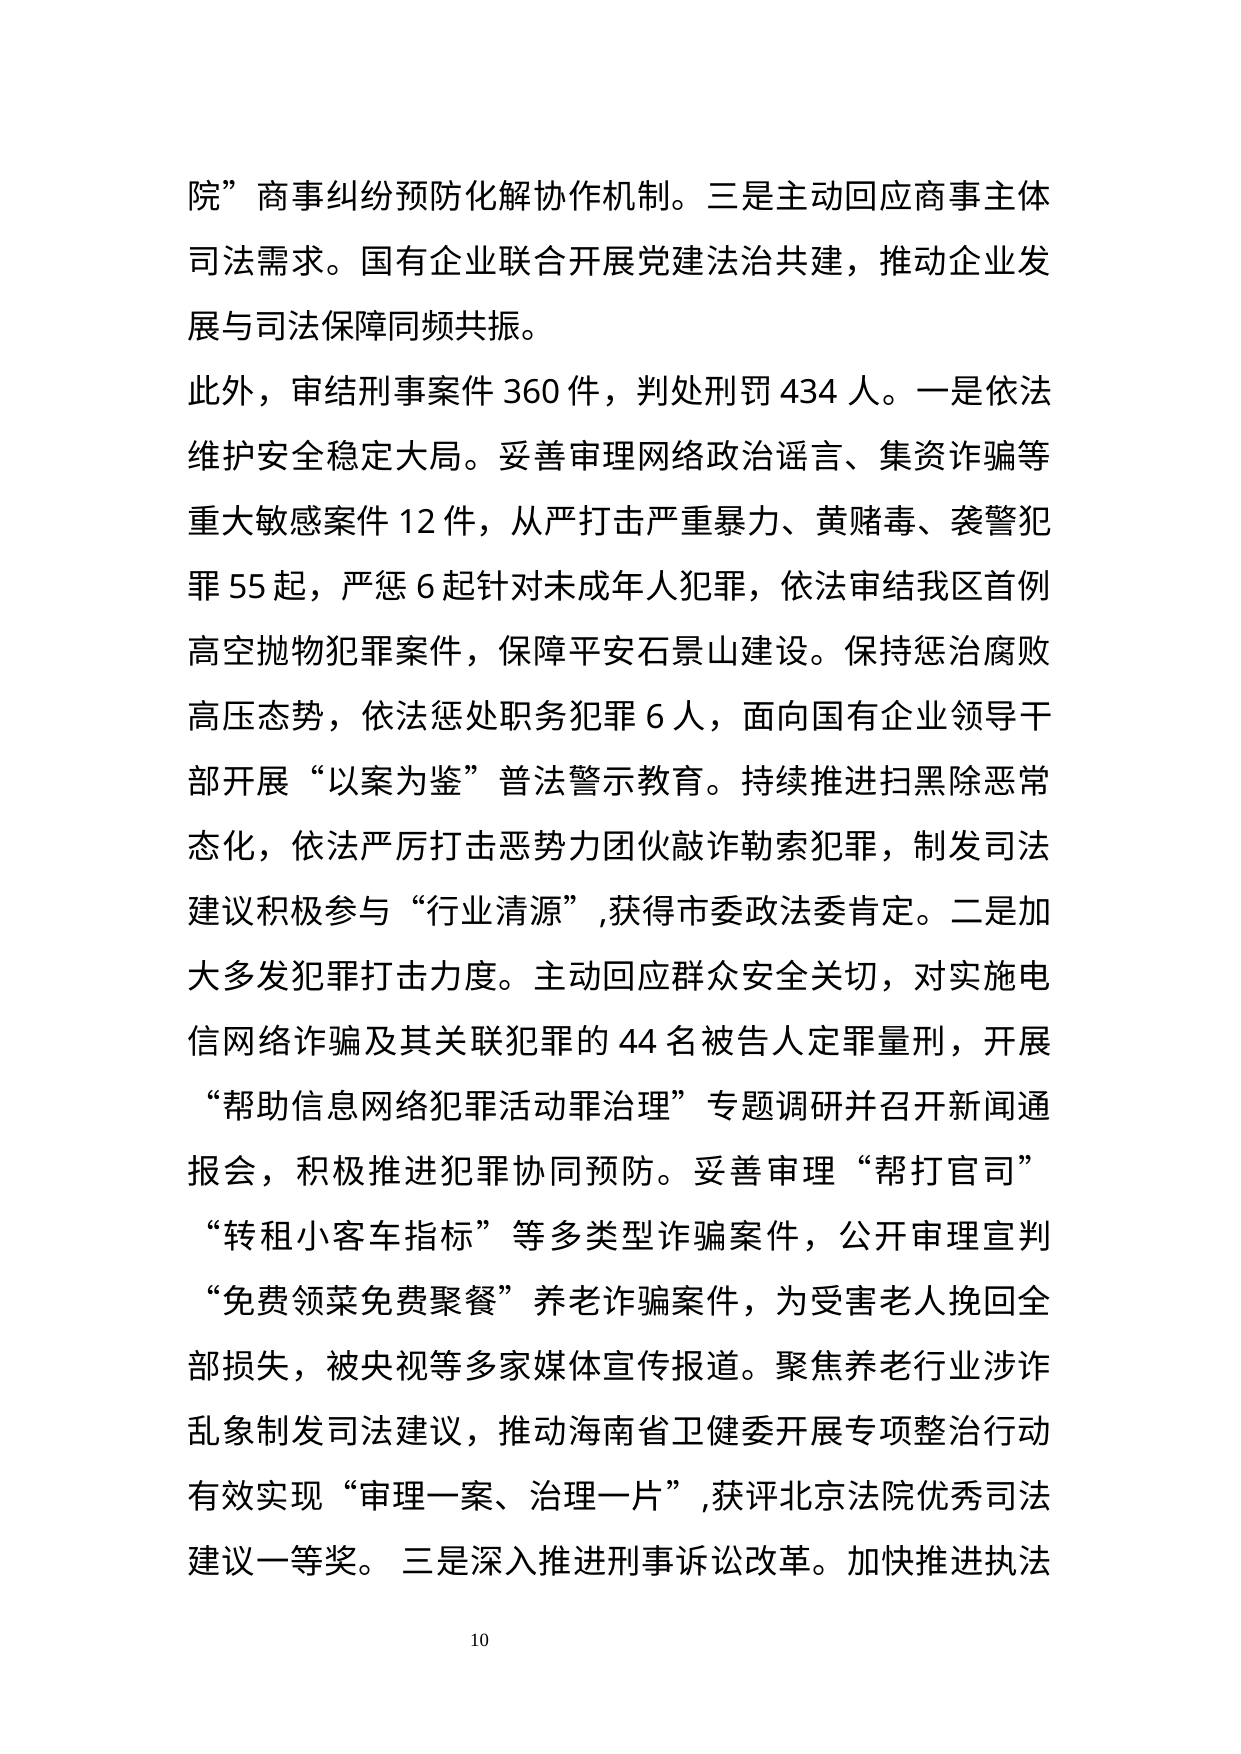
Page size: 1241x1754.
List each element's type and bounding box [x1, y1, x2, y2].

text [187, 162, 1053, 357]
text [187, 357, 1053, 1592]
